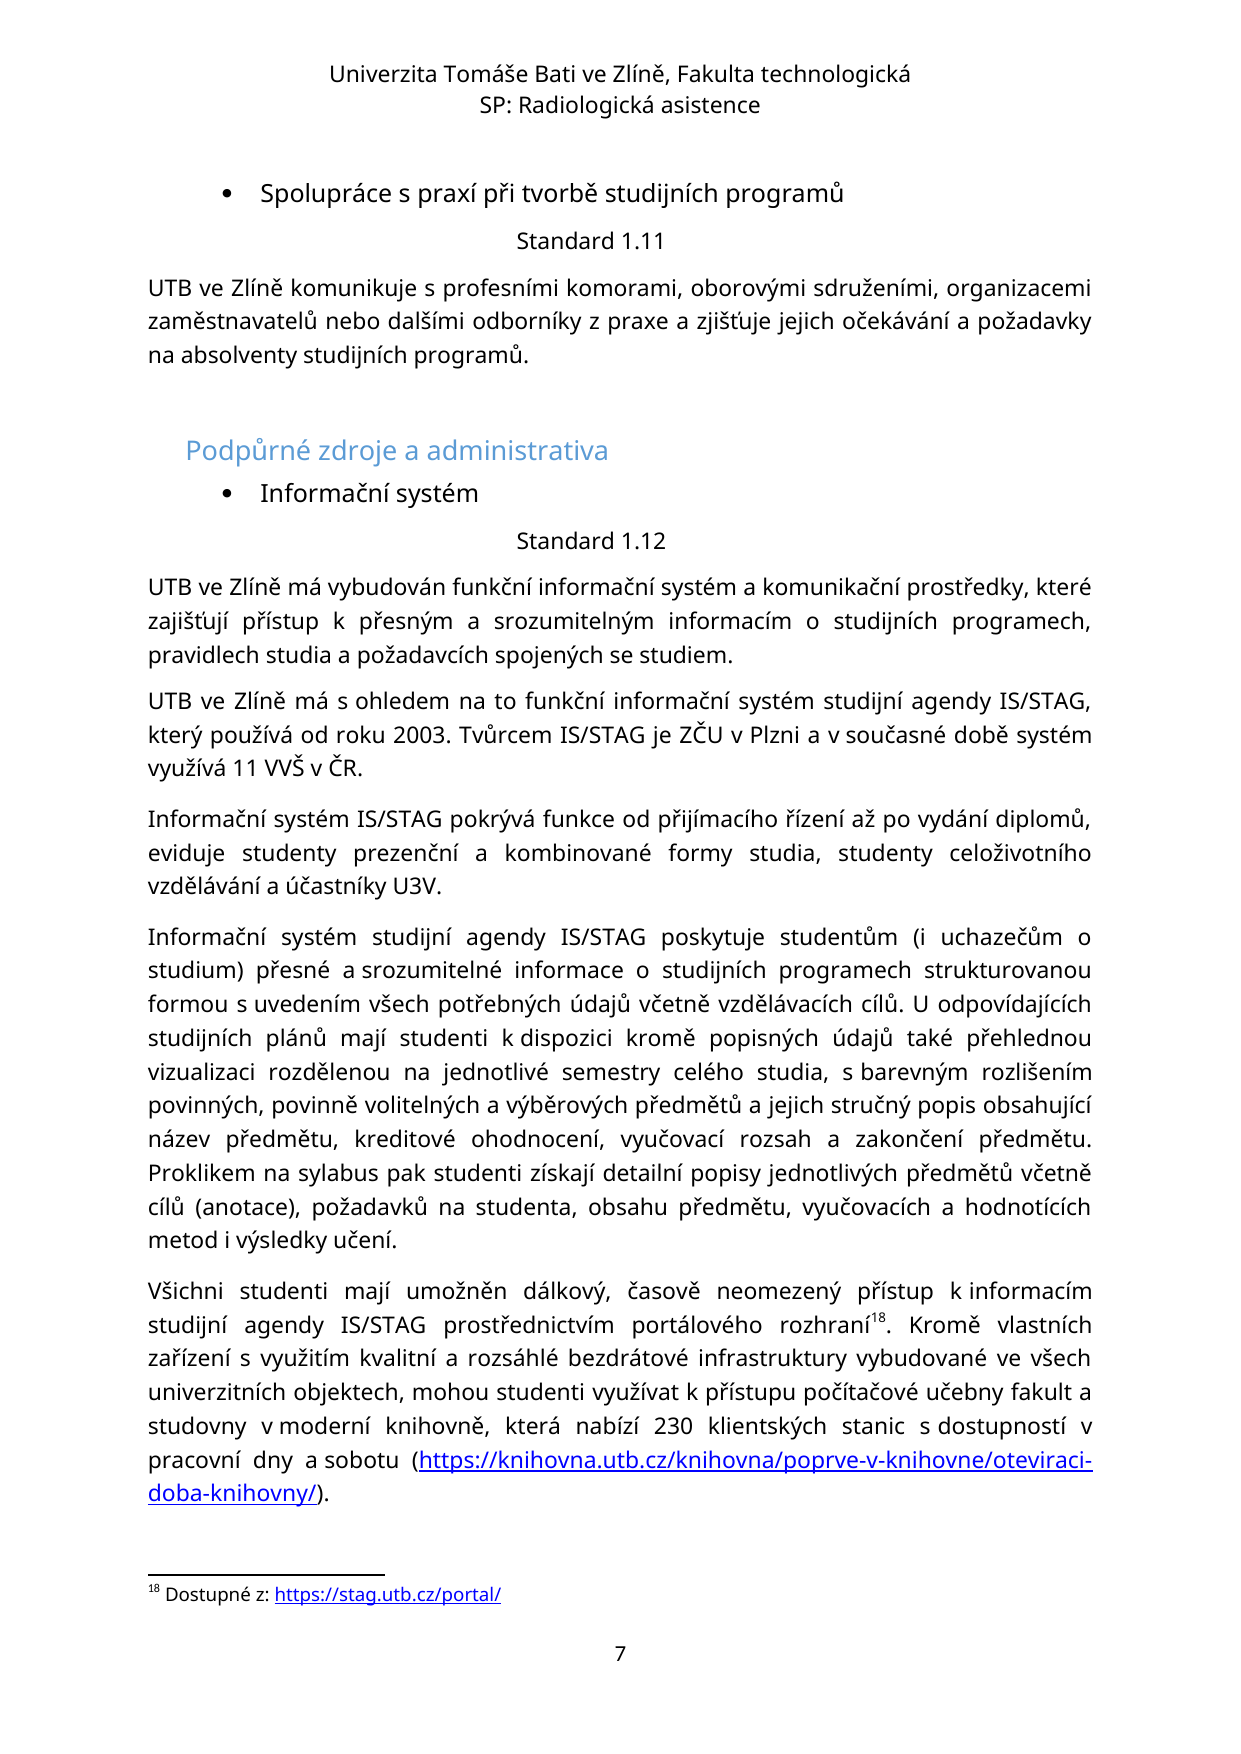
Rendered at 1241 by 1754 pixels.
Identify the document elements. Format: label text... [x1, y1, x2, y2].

text UTB ve Zlíně má s ohledem na to funkční informační systém studijní agendy IS/STAG, který používá od roku 2003. Tvůrcem IS/STAG je ZČU v Plzni a v současné době systém využívá 11 VVŠ v ČR. [148, 685, 1093, 783]
text Standard 1.11 [148, 225, 1093, 257]
text Informační systém studijní agendy IS/STAG poskytuje studentům (i uchazečům o studium) přesné a srozumitelné informace o studijních programech strukturovanou formou s uvedením všech potřebných údajů včetně vzdělávacích cílů. U odpovídajících studijních plánů mají studenti k dispozici kromě popisných údajů také přehlednou vizualizaci rozdělenou na jednotlivé semestry celého studia, s barevným rozlišením povinných, povinně volitelných a výběrových předmětů a jejich stručný popis obsahující název předmětu, kreditové ohodnocení, vyučovací rozsah a zakončení předmětu. Proklikem na sylabus pak studenti získají detailní popisy jednotlivých předmětů včetně cílů (anotace), požadavků na studenta, obsahu předmětu, vyučovacích a hodnotících metod i výsledky učení. [148, 921, 1093, 1256]
subtitle Informační systém [223, 476, 1093, 509]
text Standard 1.12 [148, 525, 1093, 556]
subtitle Spolupráce s praxí při tvorbě studijních programů [223, 176, 1093, 210]
subtitle Podpůrné zdroje a administrativa [185, 432, 1093, 468]
text Všichni studenti mají umožněn dálkový, časově neomezený přístup k informacím studijní agendy IS/STAG prostřednictvím portálového rozhraní. Kromě vlastních zařízení s využitím kvalitní a rozsáhlé bezdrátové infrastruktury vybudované ve všech univerzitních objektech, mohou studenti využívat k přístupu počítačové učebny fakult a studovny v moderní knihovně, která nabízí 230 klientských stanic s dostupností v pracovní dny a sobotu (https://knihovna.utb.cz/knihovna/poprve-v-knihovne/oteviraci-doba-knihovny/). [148, 1275, 1093, 1508]
text Informační systém IS/STAG pokrývá funkce od přijímacího řízení až po vydání diplomů, eviduje studenty prezenční a kombinované formy studia, studenty celoživotního vzdělávání a účastníky U3V. [148, 803, 1093, 901]
text UTB ve Zlíně komunikuje s profesními komorami, oborovými sdruženími, organizacemi zaměstnavatelů nebo dalšími odborníky z praxe a zjišťuje jejich očekávání a požadavky na absolventy studijních programů. [148, 272, 1093, 370]
text UTB ve Zlíně má vybudován funkční informační systém a komunikační prostředky, které zajišťují přístup k přesným a srozumitelným informacím o studijních programech, pravidlech studia a požadavcích spojených se studiem. [148, 571, 1093, 670]
